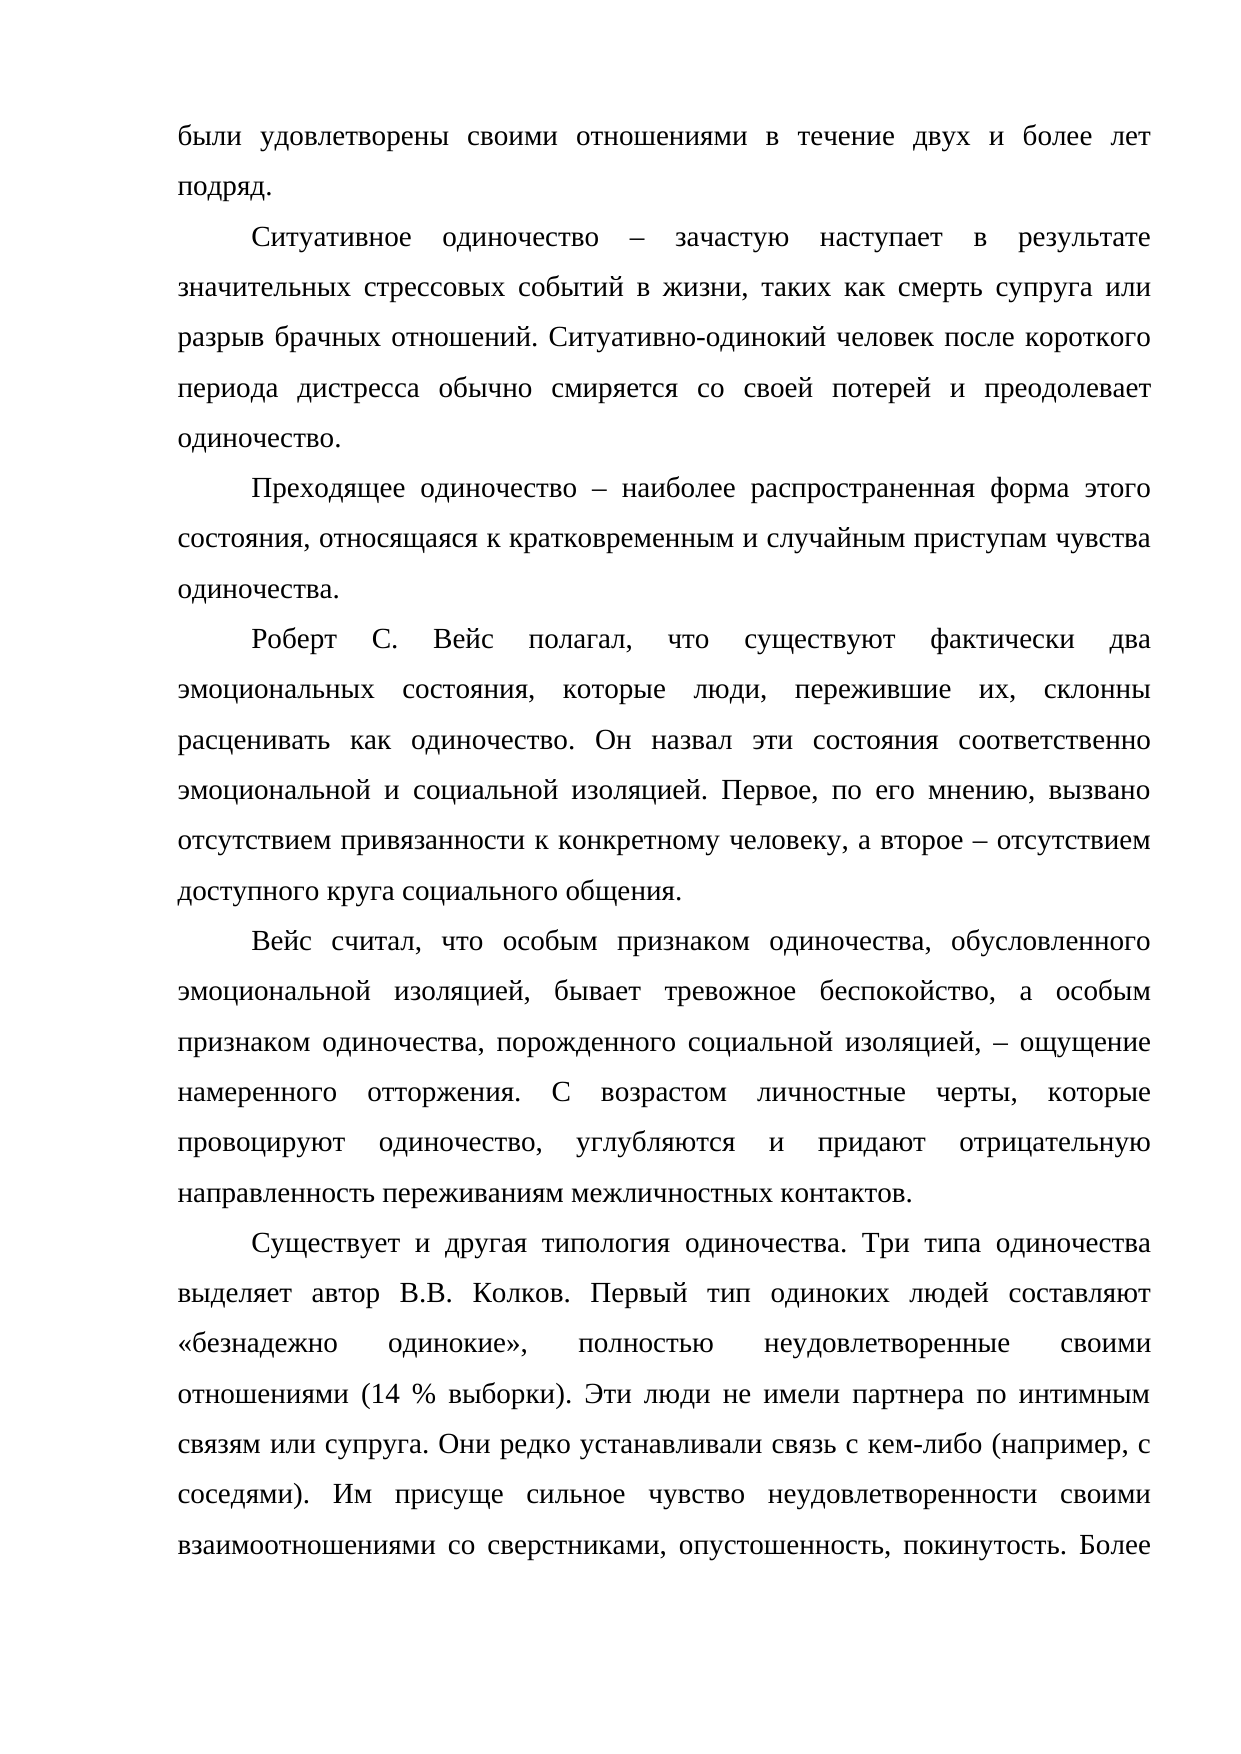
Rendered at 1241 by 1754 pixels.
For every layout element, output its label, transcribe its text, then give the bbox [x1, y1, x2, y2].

text Роберт С. Вейс полагал, что существуют фактически два эмоциональных состояния, которые люди, пережившие их, склонны расценивать как одиночество. Он назвал эти состояния соответственно эмоциональной и социальной изоляцией. Первое, по его мнению, вызвано отсутствием привязанности к конкретному человеку, а второе – отсутствием доступного круга социального общения. [177, 621, 1152, 906]
text Вейс считал, что особым признаком одиночества, обусловленного эмоциональной изоляцией, бывает тревожное беспокойство, а особым признаком одиночества, порожденного социальной изоляцией, – ощущение намеренного отторжения. С возрастом личностные черты, которые провоцируют одиночество, углубляются и придают отрицательную направленность переживаниям межличностных контактов. [177, 923, 1152, 1208]
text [177, 118, 1152, 202]
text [177, 1225, 1152, 1560]
text Ситуативное одиночество – зачастую наступает в результате значительных стрессовых событий в жизни, таких как смерть супруга или разрыв брачных отношений. Ситуативно-одинокий человек после короткого периода дистресса обычно смиряется со своей потерей и преодолевает одиночество. [177, 219, 1152, 453]
text Преходящее одиночество – наиболее распространенная форма этого состояния, относящаяся к кратковременным и случайным приступам чувства одиночества. [177, 470, 1152, 604]
